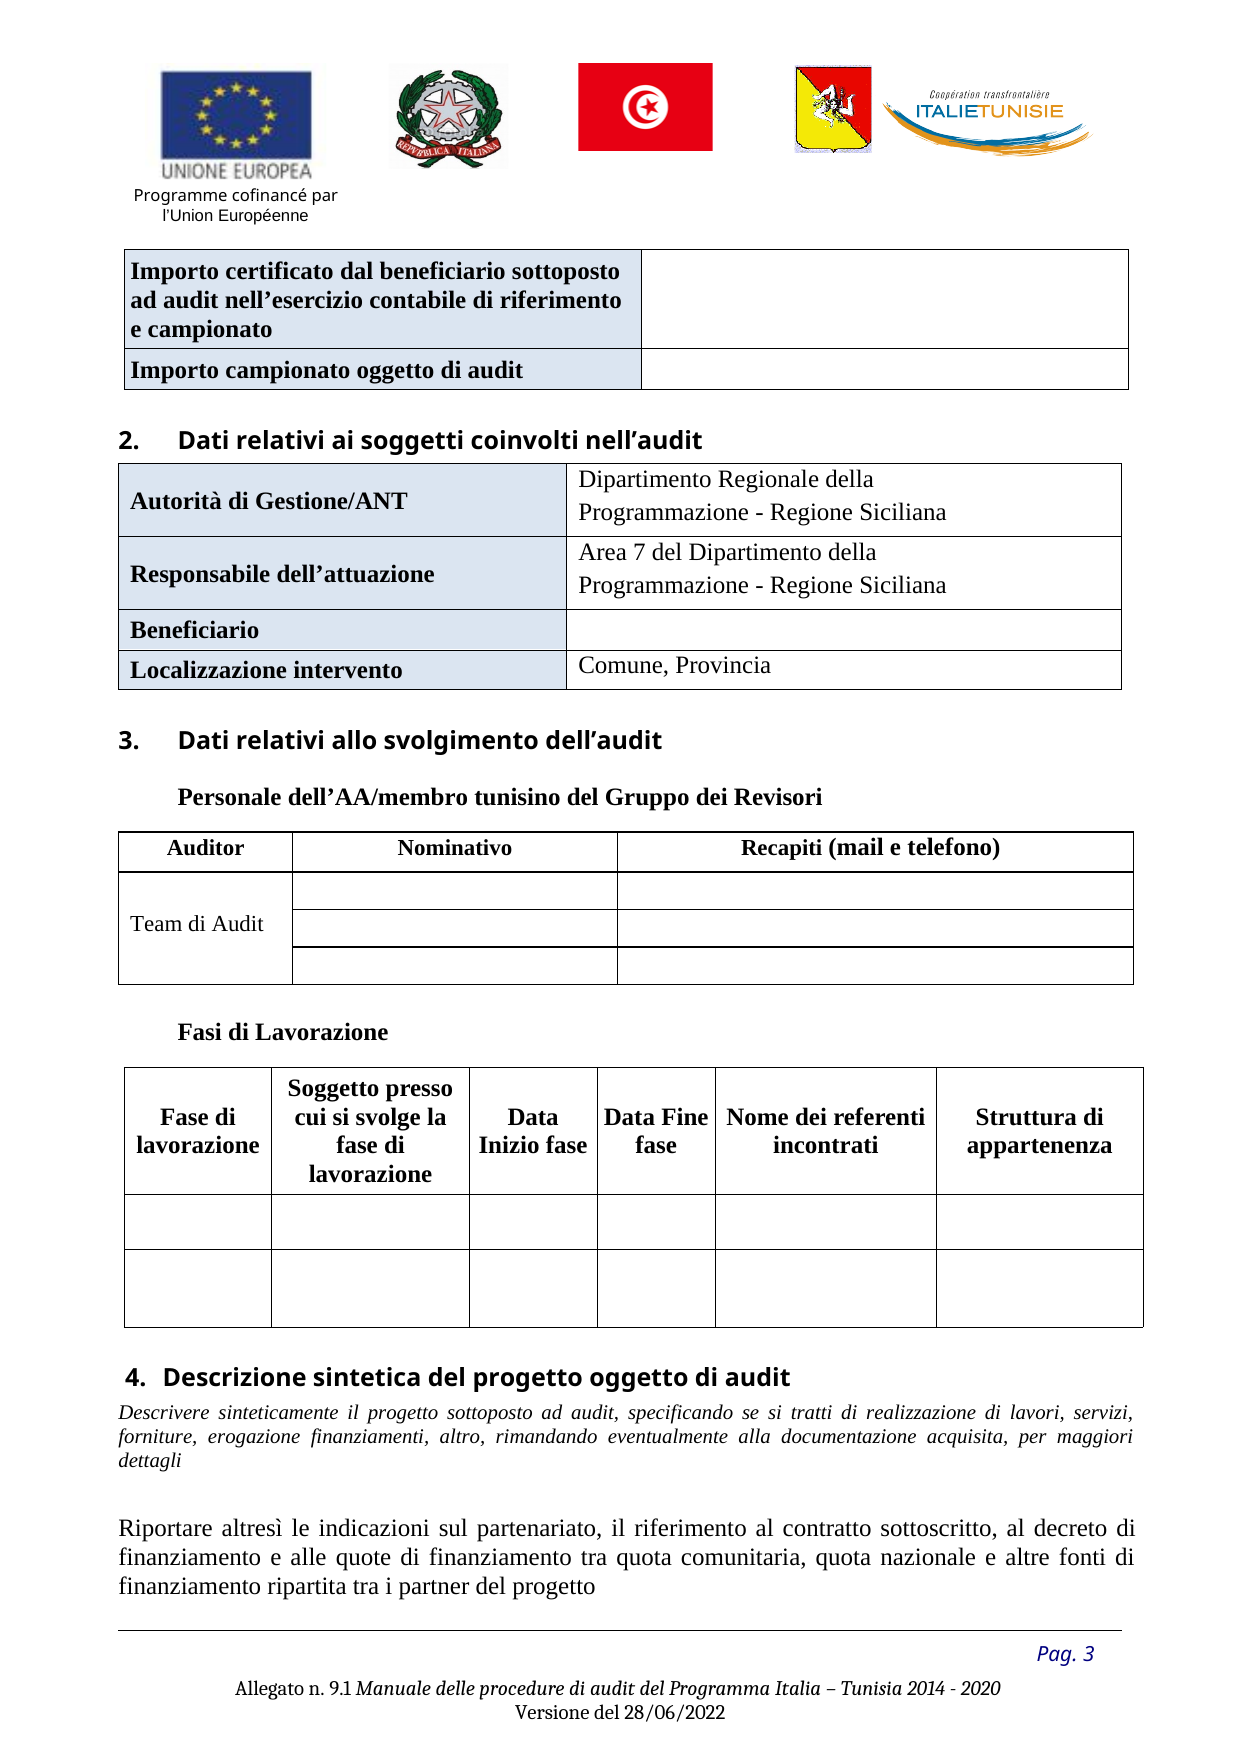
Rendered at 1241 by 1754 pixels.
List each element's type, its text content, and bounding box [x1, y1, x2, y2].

table_cell [598, 1195, 715, 1249]
picture [578, 63, 713, 151]
table_cell [272, 1195, 469, 1249]
table_cell Team di Audit [119, 873, 292, 984]
table_header Soggetto presso cui si svolge la fase di lavorazione [272, 1068, 469, 1194]
picture [144, 63, 327, 184]
picture [388, 63, 509, 169]
table_cell [937, 1250, 1143, 1326]
list Personale dell’AA/membro tunisino del Gruppo dei Revisori [177, 782, 1122, 811]
table_header Dipartimento Regionale della Programmazione - Regione Siciliana [567, 464, 1121, 536]
table_cell [642, 349, 1128, 389]
table_cell [470, 1195, 597, 1249]
table_cell Responsabile dell’attuazione [119, 537, 566, 609]
text Descrivere sinteticamente il progetto sottoposto ad audit, specificando se si tratti di realizzazione di lavori, servizi, forniture, erogazione finanziamenti, altro, rimandando eventualmente alla documentazione acquisita, per maggiori dettagli [118, 1400, 1137, 1472]
table_cell [937, 1195, 1143, 1249]
table_header Nome dei referenti incontrati [716, 1068, 936, 1194]
table_cell Comune, Provincia [567, 651, 1121, 689]
table_header Autorità di Gestione/ANT [119, 464, 566, 536]
table_cell Importo certificato dal beneficiario sottoposto ad audit nell’esercizio contabile di riferimento e campionato [125, 250, 641, 348]
table_cell [567, 610, 1121, 649]
table_header Data Inizio fase [470, 1068, 597, 1194]
table_cell [618, 873, 1133, 909]
table_cell [618, 910, 1133, 946]
table_cell [716, 1250, 936, 1326]
list Descrizione sintetica del progetto oggetto di audit [125, 1359, 1122, 1394]
table_header Auditor [119, 833, 292, 871]
table_cell [125, 1250, 271, 1326]
list Dati relativi allo svolgimento dell’audit [118, 723, 1122, 757]
table_header Recapiti (mail e telefono) [618, 833, 1133, 871]
table_cell [293, 873, 617, 909]
table_cell [642, 250, 1128, 348]
table_cell [618, 948, 1133, 984]
table_header Struttura di appartenenza [937, 1068, 1143, 1194]
table_cell Localizzazione intervento [119, 651, 566, 689]
picture [874, 63, 1102, 178]
table_cell [716, 1195, 936, 1249]
table_cell Beneficiario [119, 610, 566, 649]
table_cell [470, 1250, 597, 1326]
table_header Fase di lavorazione [125, 1068, 271, 1194]
table_cell [293, 910, 617, 946]
table_cell [272, 1250, 469, 1326]
text Riportare altresì le indicazioni sul partenariato, il riferimento al contratto sottoscritto, al decreto di finanziamento e alle quote di finanziamento tra quota comunitaria, quota nazionale e altre fonti di finanziamento ripartita tra i partner del progetto [118, 1513, 1137, 1599]
table_cell Area 7 del Dipartimento della Programmazione - Regione Siciliana [567, 537, 1121, 609]
table_header Nominativo [293, 833, 617, 871]
table_cell [293, 948, 617, 984]
table_cell [125, 1195, 271, 1249]
table_header Data Fine fase [598, 1068, 715, 1194]
picture [794, 65, 872, 153]
list Fasi di Lavorazione [177, 1017, 1122, 1046]
list Dati relativi ai soggetti coinvolti nell’audit [118, 423, 1122, 457]
table_cell [598, 1250, 715, 1326]
table_cell Importo campionato oggetto di audit [125, 349, 641, 389]
